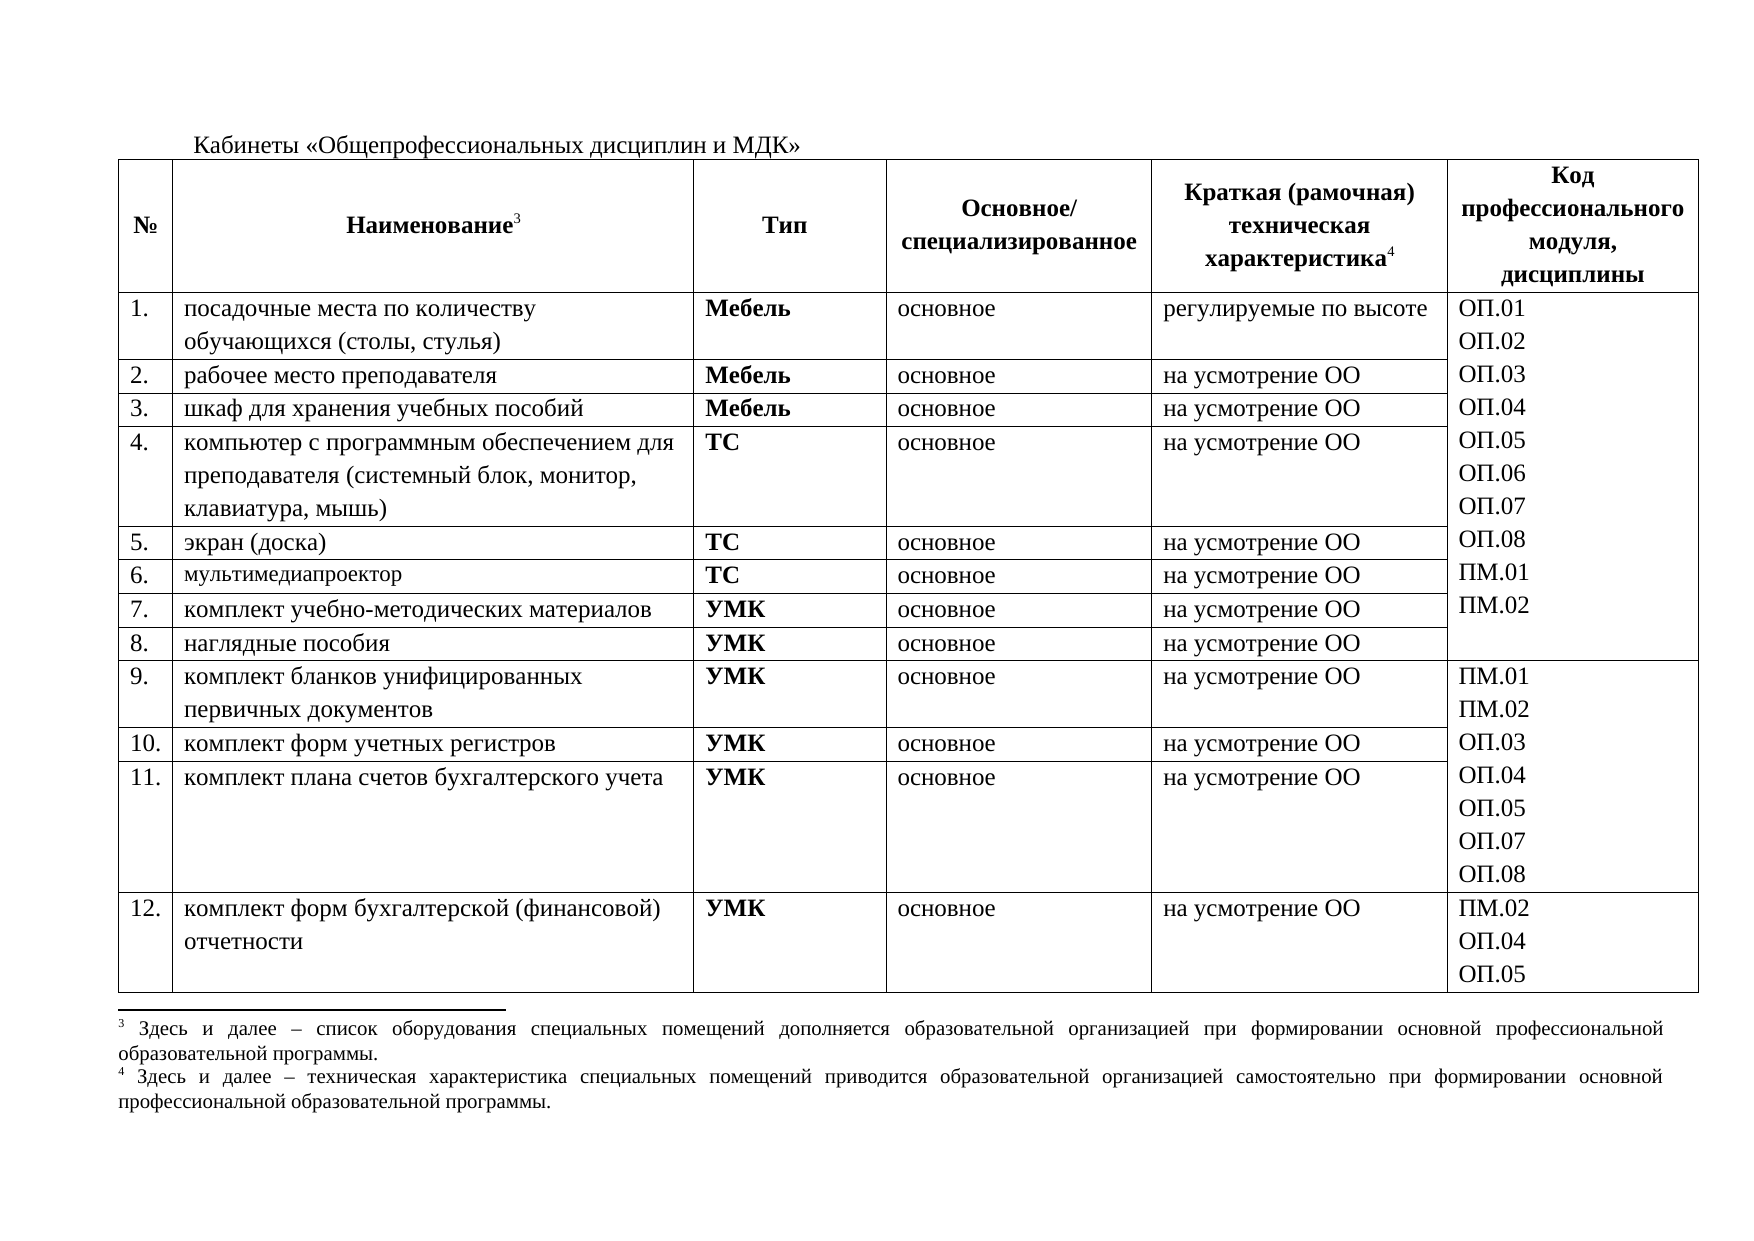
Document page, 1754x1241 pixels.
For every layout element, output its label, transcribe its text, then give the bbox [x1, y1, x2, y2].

table_cell ПМ.01 ПМ.02 ОП.03 ОП.04 ОП.05 ОП.07 ОП.08 [1448, 661, 1698, 892]
table_cell на усмотрение ОО [1152, 728, 1447, 761]
table_cell посадочные места по количеству обучающихся (столы, стулья) [173, 293, 693, 359]
table_cell основное [887, 360, 1151, 392]
table_cell 1. [119, 293, 172, 359]
table_header Наименование [173, 160, 693, 292]
table_cell 7. [119, 594, 172, 627]
table_header Основное/ специализированное [887, 160, 1151, 292]
table_cell комплект форм бухгалтерской (финансовой) отчетности [173, 893, 693, 992]
table_cell основное [887, 628, 1151, 660]
table_cell 9. [119, 661, 172, 727]
list Кабинеты «Общепрофессиональных дисциплин и МДК» [193, 131, 1665, 159]
table_header Краткая (рамочная) техническая характеристика [1152, 160, 1447, 292]
table_cell основное [887, 893, 1151, 992]
table_cell 11. [119, 762, 172, 892]
table_cell 8. [119, 628, 172, 660]
table_cell основное [887, 728, 1151, 761]
table_cell на усмотрение ОО [1152, 661, 1447, 727]
table_cell на усмотрение ОО [1152, 394, 1447, 426]
table_cell комплект плана счетов бухгалтерского учета [173, 762, 693, 892]
table_cell рабочее место преподавателя [173, 360, 693, 392]
table_cell основное [887, 594, 1151, 627]
table_cell комплект форм учетных регистров [173, 728, 693, 761]
table_cell основное [887, 427, 1151, 526]
table_cell основное [887, 293, 1151, 359]
table_cell основное [887, 661, 1151, 727]
table_cell ОП.01 ОП.02 ОП.03 ОП.04 ОП.05 ОП.06 ОП.07 ОП.08 ПМ.01 ПМ.02 [1448, 293, 1698, 660]
table_cell на усмотрение ОО [1152, 560, 1447, 593]
table_cell 10. [119, 728, 172, 761]
table_cell на усмотрение ОО [1152, 762, 1447, 892]
table_cell на усмотрение ОО [1152, 628, 1447, 660]
table_cell комплект бланков унифицированных первичных документов [173, 661, 693, 727]
table_cell Мебель [694, 293, 886, 359]
table_cell ТС [694, 427, 886, 526]
table_cell 3. [119, 394, 172, 426]
table_cell основное [887, 560, 1151, 593]
table_header № [119, 160, 172, 292]
table_cell 2. [119, 360, 172, 392]
table_cell УМК [694, 893, 886, 992]
table_cell основное [887, 394, 1151, 426]
table_cell УМК [694, 728, 886, 761]
table_cell компьютер с программным обеспечением для преподавателя (системный блок, монитор, клавиатура, мышь) [173, 427, 693, 526]
table_cell экран (доска) [173, 527, 693, 559]
table_cell Мебель [694, 360, 886, 392]
table_cell ПМ.02 ОП.04 ОП.05 [1448, 893, 1698, 992]
table_cell Мебель [694, 394, 886, 426]
table_cell мультимедиапроектор [173, 560, 693, 593]
table_cell УМК [694, 762, 886, 892]
table_cell на усмотрение ОО [1152, 360, 1447, 392]
table_cell основное [887, 762, 1151, 892]
table_cell на усмотрение ОО [1152, 893, 1447, 992]
table_cell 4. [119, 427, 172, 526]
table_cell УМК [694, 628, 886, 660]
table_cell шкаф для хранения учебных пособий [173, 394, 693, 426]
table_cell ТС [694, 527, 886, 559]
table_cell наглядные пособия [173, 628, 693, 660]
table_header Код профессионального модуля, дисциплины [1448, 160, 1698, 292]
table_cell на усмотрение ОО [1152, 427, 1447, 526]
table_cell основное [887, 527, 1151, 559]
table_cell на усмотрение ОО [1152, 527, 1447, 559]
table_header Тип [694, 160, 886, 292]
table_cell 12. [119, 893, 172, 992]
table_cell регулируемые по высоте [1152, 293, 1447, 359]
table_cell 5. [119, 527, 172, 559]
table_cell ТС [694, 560, 886, 593]
table_cell 6. [119, 560, 172, 593]
table_cell УМК [694, 594, 886, 627]
table_cell на усмотрение ОО [1152, 594, 1447, 627]
table_cell комплект учебно-методических материалов [173, 594, 693, 627]
table_cell УМК [694, 661, 886, 727]
